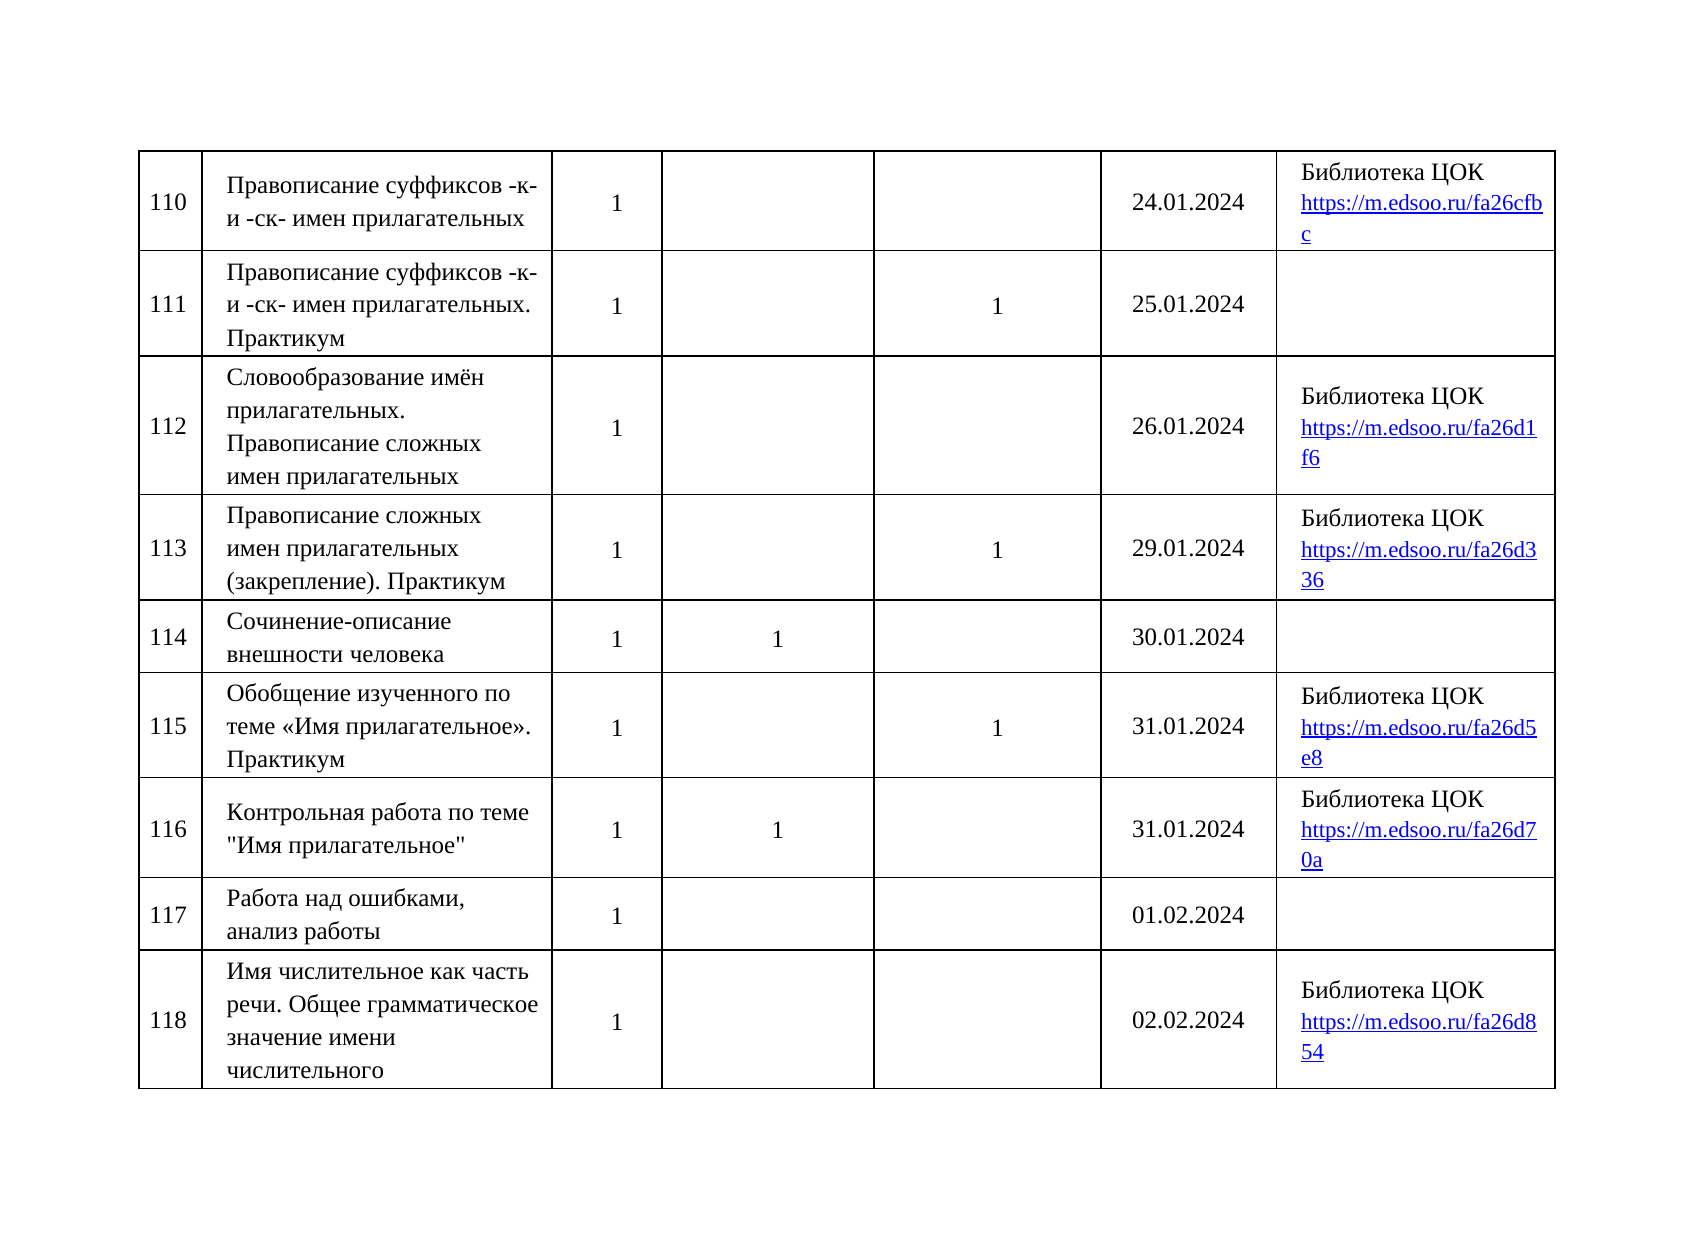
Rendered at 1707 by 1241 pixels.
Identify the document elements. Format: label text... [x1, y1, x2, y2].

table_cell [663, 878, 873, 949]
table_cell 1 [553, 251, 661, 355]
table_cell Библиотека ЦОК https://m.edsoo.ru/fa26d1f6 [1277, 357, 1554, 494]
table_cell [663, 951, 873, 1087]
table_cell 1 [875, 495, 1100, 599]
table_cell [663, 152, 873, 250]
table_cell Библиотека ЦОК https://m.edsoo.ru/fa26d336 [1277, 495, 1554, 599]
table_cell 01.02.2024 [1102, 878, 1276, 949]
table_cell Библиотека ЦОК https://m.edsoo.ru/fa26d70a [1277, 778, 1554, 877]
table_cell Сочинение-описание внешности человека [203, 601, 551, 671]
table_cell 110 [140, 152, 201, 250]
table_cell 1 [553, 495, 661, 599]
table_cell 1 [553, 878, 661, 949]
table_cell 118 [140, 951, 201, 1087]
table_cell 1 [663, 778, 873, 877]
table_cell Работа над ошибками, анализ работы [203, 878, 551, 949]
table_cell [875, 951, 1100, 1087]
table_cell 1 [875, 251, 1100, 355]
table_cell Правописание суффиксов -к- и -ск- имен прилагательных [203, 152, 551, 250]
table_cell 24.01.2024 [1102, 152, 1276, 250]
table_cell 31.01.2024 [1102, 673, 1276, 777]
table_cell [663, 495, 873, 599]
table_cell Контрольная работа по теме "Имя прилагательное" [203, 778, 551, 877]
table_cell 31.01.2024 [1102, 778, 1276, 877]
table_cell Библиотека ЦОК https://m.edsoo.ru/fa26cfbc [1277, 152, 1554, 250]
table_cell 02.02.2024 [1102, 951, 1276, 1087]
table_cell 1 [553, 357, 661, 494]
table_cell [1277, 251, 1554, 355]
table_cell Библиотека ЦОК https://m.edsoo.ru/fa26d5e8 [1277, 673, 1554, 777]
table_cell 116 [140, 778, 201, 877]
table_cell 1 [553, 152, 661, 250]
table_cell 29.01.2024 [1102, 495, 1276, 599]
table_cell 113 [140, 495, 201, 599]
table_cell 30.01.2024 [1102, 601, 1276, 671]
table_cell 111 [140, 251, 201, 355]
table_cell [1277, 601, 1554, 671]
table_cell 117 [140, 878, 201, 949]
table_cell [663, 673, 873, 777]
table_cell [663, 357, 873, 494]
table_cell Имя числительное как часть речи. Общее грамматическое значение имени числительного [203, 951, 551, 1087]
table_cell Библиотека ЦОК https://m.edsoo.ru/fa26d854 [1277, 951, 1554, 1087]
table_cell 1 [553, 601, 661, 671]
table_cell [875, 152, 1100, 250]
table_cell [875, 778, 1100, 877]
table_cell [875, 878, 1100, 949]
table_cell [663, 251, 873, 355]
table_cell 1 [553, 778, 661, 877]
table_cell [1277, 878, 1554, 949]
table_cell 115 [140, 673, 201, 777]
table_cell [875, 601, 1100, 671]
table_cell 25.01.2024 [1102, 251, 1276, 355]
table_cell 26.01.2024 [1102, 357, 1276, 494]
table_cell 1 [553, 951, 661, 1087]
table_cell Правописание сложных имен прилагательных (закрепление). Практикум [203, 495, 551, 599]
table_cell Правописание суффиксов -к- и -ск- имен прилагательных. Практикум [203, 251, 551, 355]
table_cell 1 [875, 673, 1100, 777]
table_cell 112 [140, 357, 201, 494]
table_cell Обобщение изученного по теме «Имя прилагательное». Практикум [203, 673, 551, 777]
table_cell 1 [553, 673, 661, 777]
table_cell Словообразование имён прилагательных. Правописание сложных имен прилагательных [203, 357, 551, 494]
table_cell 114 [140, 601, 201, 671]
table_cell [875, 357, 1100, 494]
table_cell 1 [663, 601, 873, 671]
